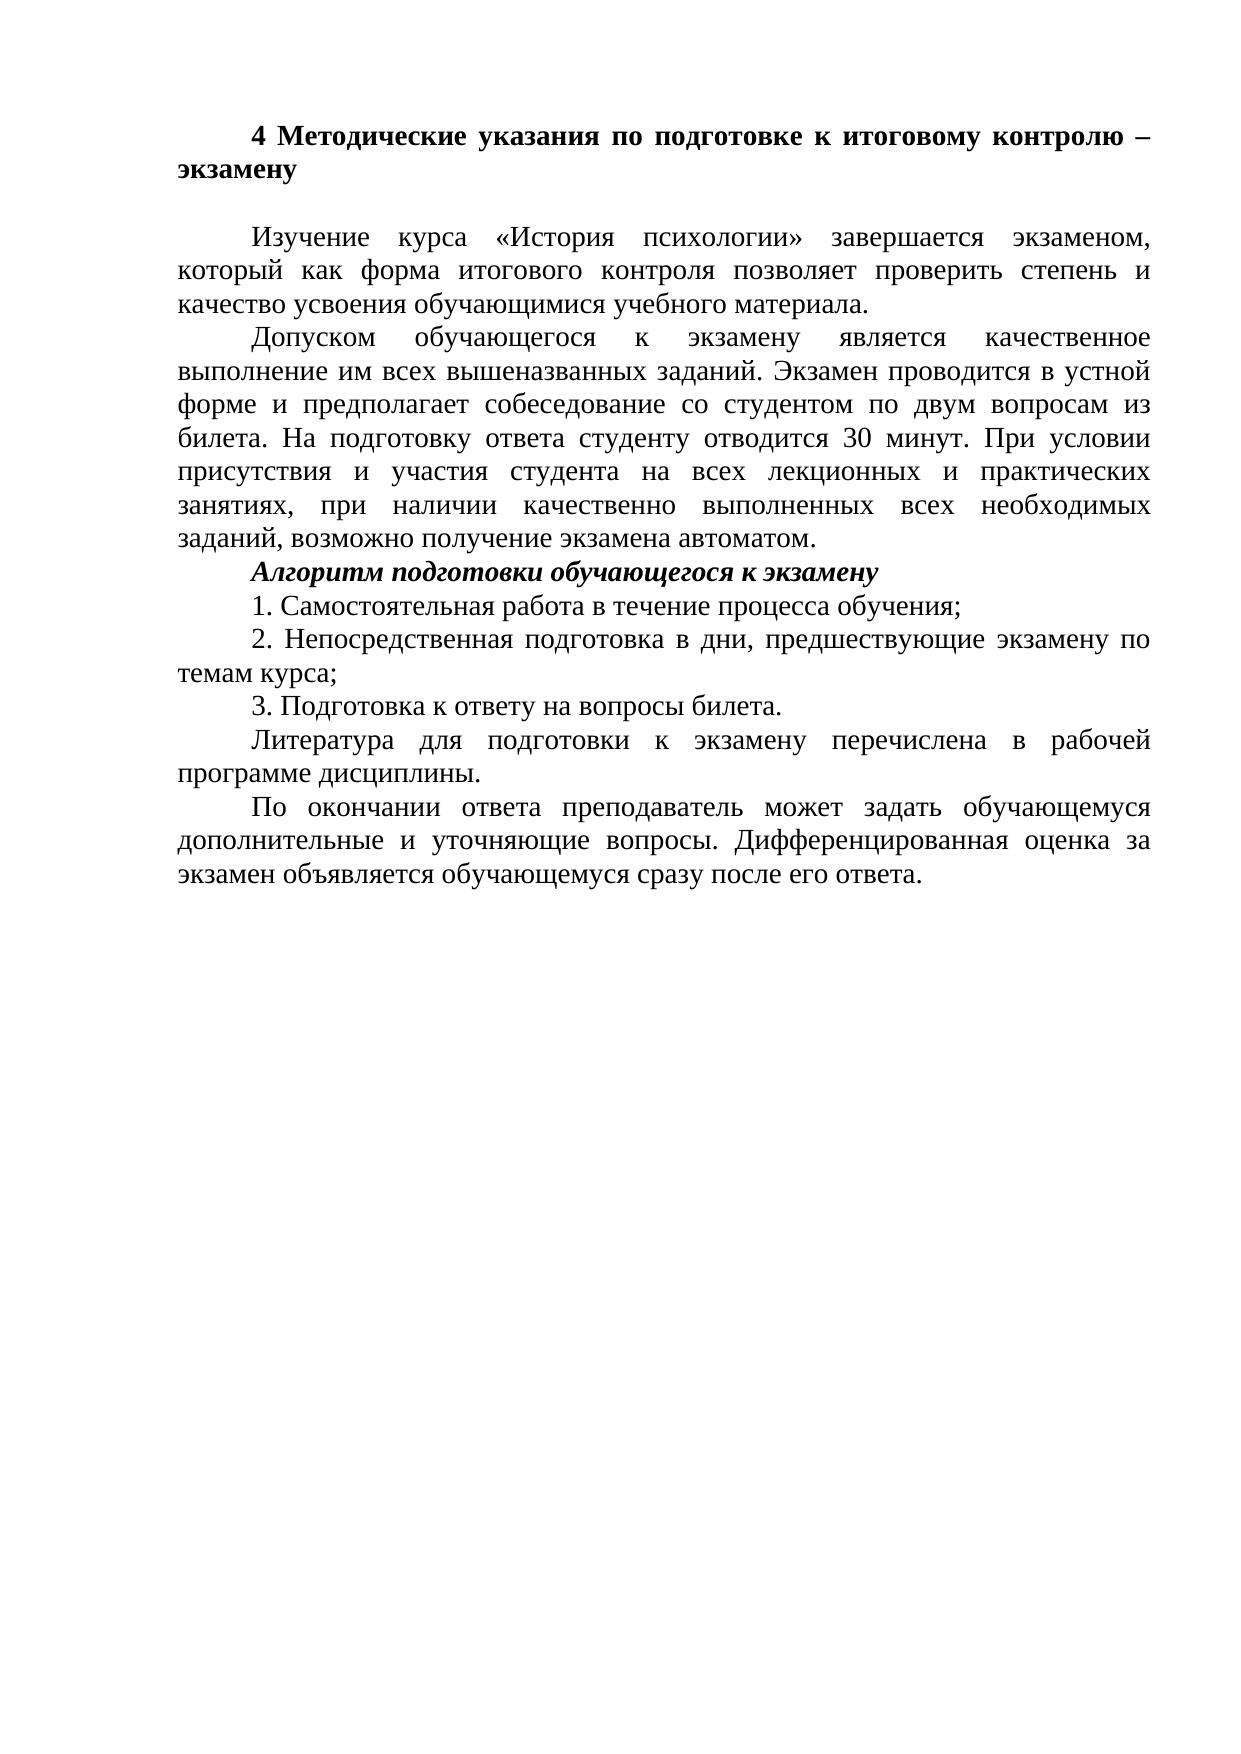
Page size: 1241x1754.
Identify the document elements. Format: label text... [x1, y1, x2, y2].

text 1. Самостоятельная работа в течение процесса обучения; [177, 588, 1152, 621]
text По окончании ответа преподаватель может задать обучающемуся дополнительные и уточняющие вопросы. Дифференцированная оценка за экзамен объявляется обучающемуся сразу после его ответа. [177, 789, 1152, 889]
text Изучение курса «История психологии» завершается экзаменом, который как форма итогового контроля позволяет проверить степень и качество усвоения обучающимися учебного материала. [177, 219, 1152, 319]
text 3. Подготовка к ответу на вопросы билета. [177, 688, 1152, 722]
text Литература для подготовки к экзамену перечислена в рабочей программе дисциплины. [177, 722, 1152, 789]
text Допуском обучающегося к экзамену является качественное выполнение им всех вышеназванных заданий. Экзамен проводится в устной форме и предполагает собеседование со студентом по двум вопросам из билета. На подготовку ответа студенту отводится 30 минут. При условии присутствия и участия студента на всех лекционных и практических занятиях, при наличии качественно выполненных всех необходимых заданий, возможно получение экзамена автоматом. [177, 319, 1152, 554]
text 2. Непосредственная подготовка в дни, предшествующие экзамену по темам курса; [177, 621, 1152, 688]
text 4 Методические указания по подготовке к итоговому контролю – экзамену [177, 118, 1152, 185]
text Алгоритм подготовки обучающегося к экзамену [177, 554, 1152, 588]
